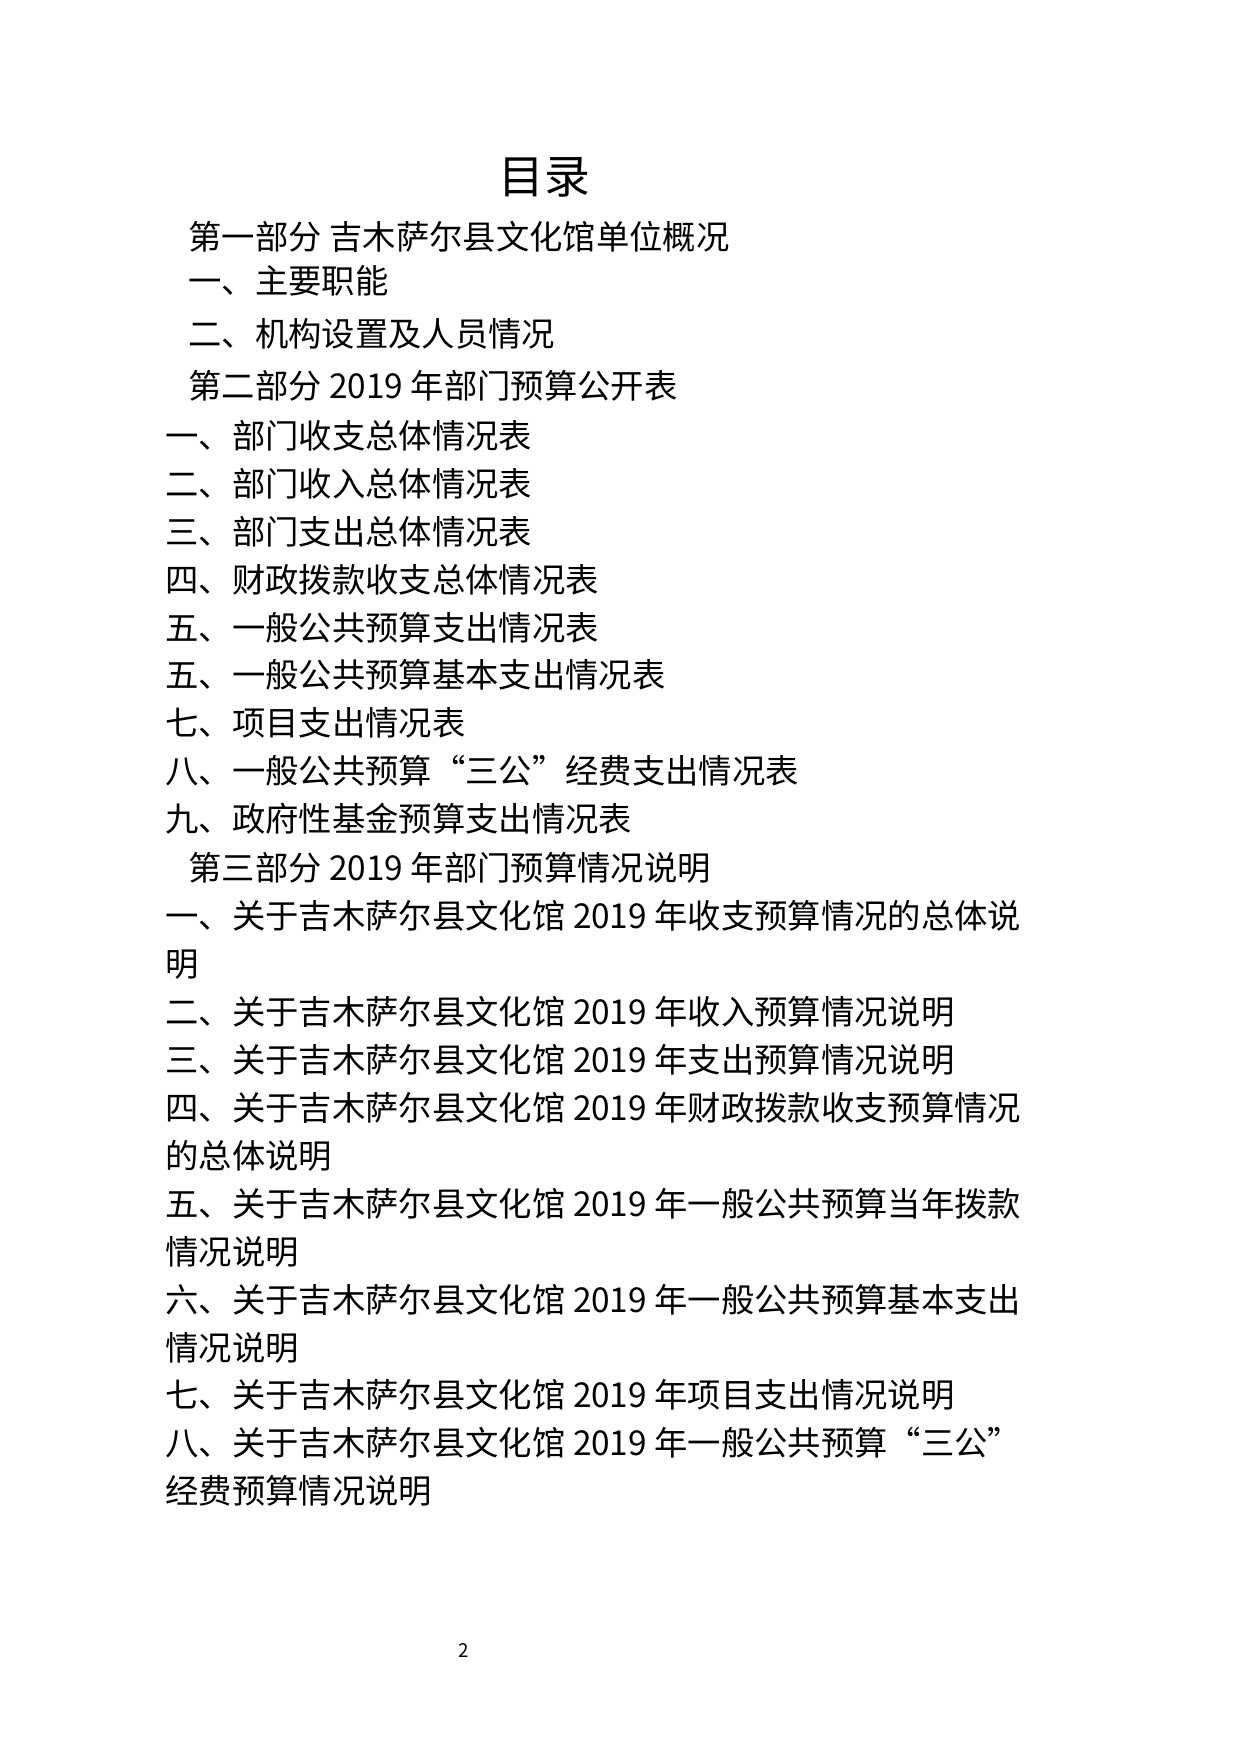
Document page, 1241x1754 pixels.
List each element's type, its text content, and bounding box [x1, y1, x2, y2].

text 一、主要职能 [188, 261, 1052, 302]
text 五、关于吉木萨尔县文化馆 2019 年一般公共预算当年拨款情况说明 [165, 1178, 1052, 1274]
list 部门支出总体情况表 [165, 506, 1052, 554]
text 二、机构设置及人员情况 [188, 307, 1052, 356]
list 部门收入总体情况表 [165, 458, 1052, 506]
text 七、关于吉木萨尔县文化馆 2019 年项目支出情况说明 [165, 1369, 1052, 1417]
list 五、一般公共预算支出情况表 [165, 602, 1052, 649]
subtitle 第三部分 2019 年部门预算情况说明 [188, 841, 1052, 890]
text 一、关于吉木萨尔县文化馆 2019 年收支预算情况的总体说明 [165, 890, 1052, 986]
text 九、政府性基金预算支出情况表 [165, 793, 1052, 841]
text 八、关于吉木萨尔县文化馆 2019 年一般公共预算“三公”经费预算情况说明 [165, 1417, 1052, 1513]
text 二、关于吉木萨尔县文化馆 2019 年收入预算情况说明 [165, 986, 1052, 1034]
subtitle 第一部分 吉木萨尔县文化馆单位概况 [188, 204, 1052, 261]
text 四、关于吉木萨尔县文化馆 2019 年财政拨款收支预算情况的总体说明 [165, 1082, 1052, 1178]
list 七、项目支出情况表 [165, 697, 1052, 745]
subtitle 第二部分 2019 年部门预算公开表 [188, 356, 1052, 410]
list 部门收支总体情况表 [165, 410, 1052, 458]
text 目录 [169, 150, 920, 204]
text 三、关于吉木萨尔县文化馆 2019 年支出预算情况说明 [165, 1034, 1052, 1082]
text 八、一般公共预算“三公”经费支出情况表 [165, 745, 1052, 793]
text 六、关于吉木萨尔县文化馆 2019 年一般公共预算基本支出情况说明 [165, 1274, 1052, 1369]
list 财政拨款收支总体情况表 [165, 554, 1052, 602]
list 一般公共预算基本支出情况表 [165, 649, 1052, 697]
